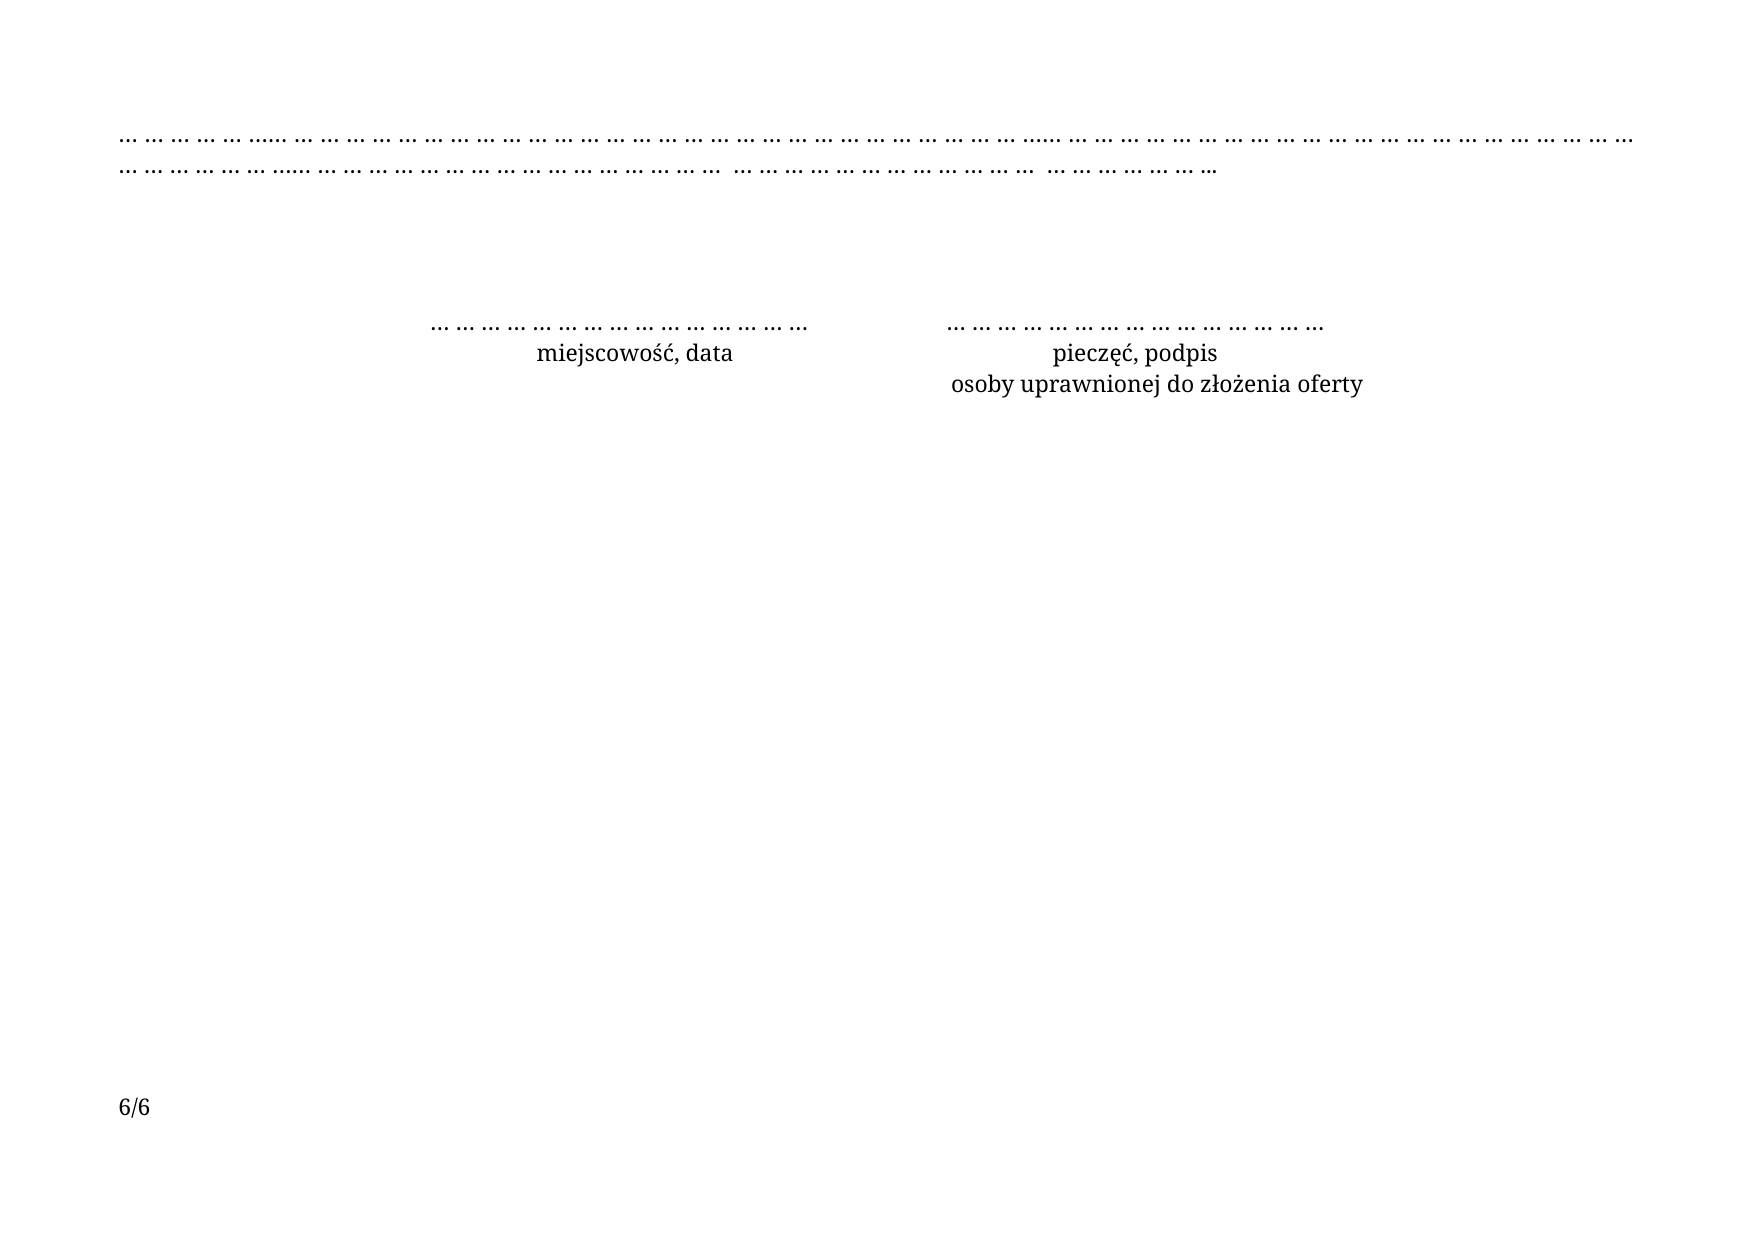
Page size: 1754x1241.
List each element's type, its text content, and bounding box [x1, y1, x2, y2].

text osoby uprawnionej do złożenia oferty [118, 368, 1636, 399]
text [118, 118, 1636, 181]
text … … … … … … … … … … … … … … … … … … … … … … … … … … … … … … [118, 306, 1636, 337]
text miejscowość, data pieczęć, podpis [118, 337, 1636, 368]
